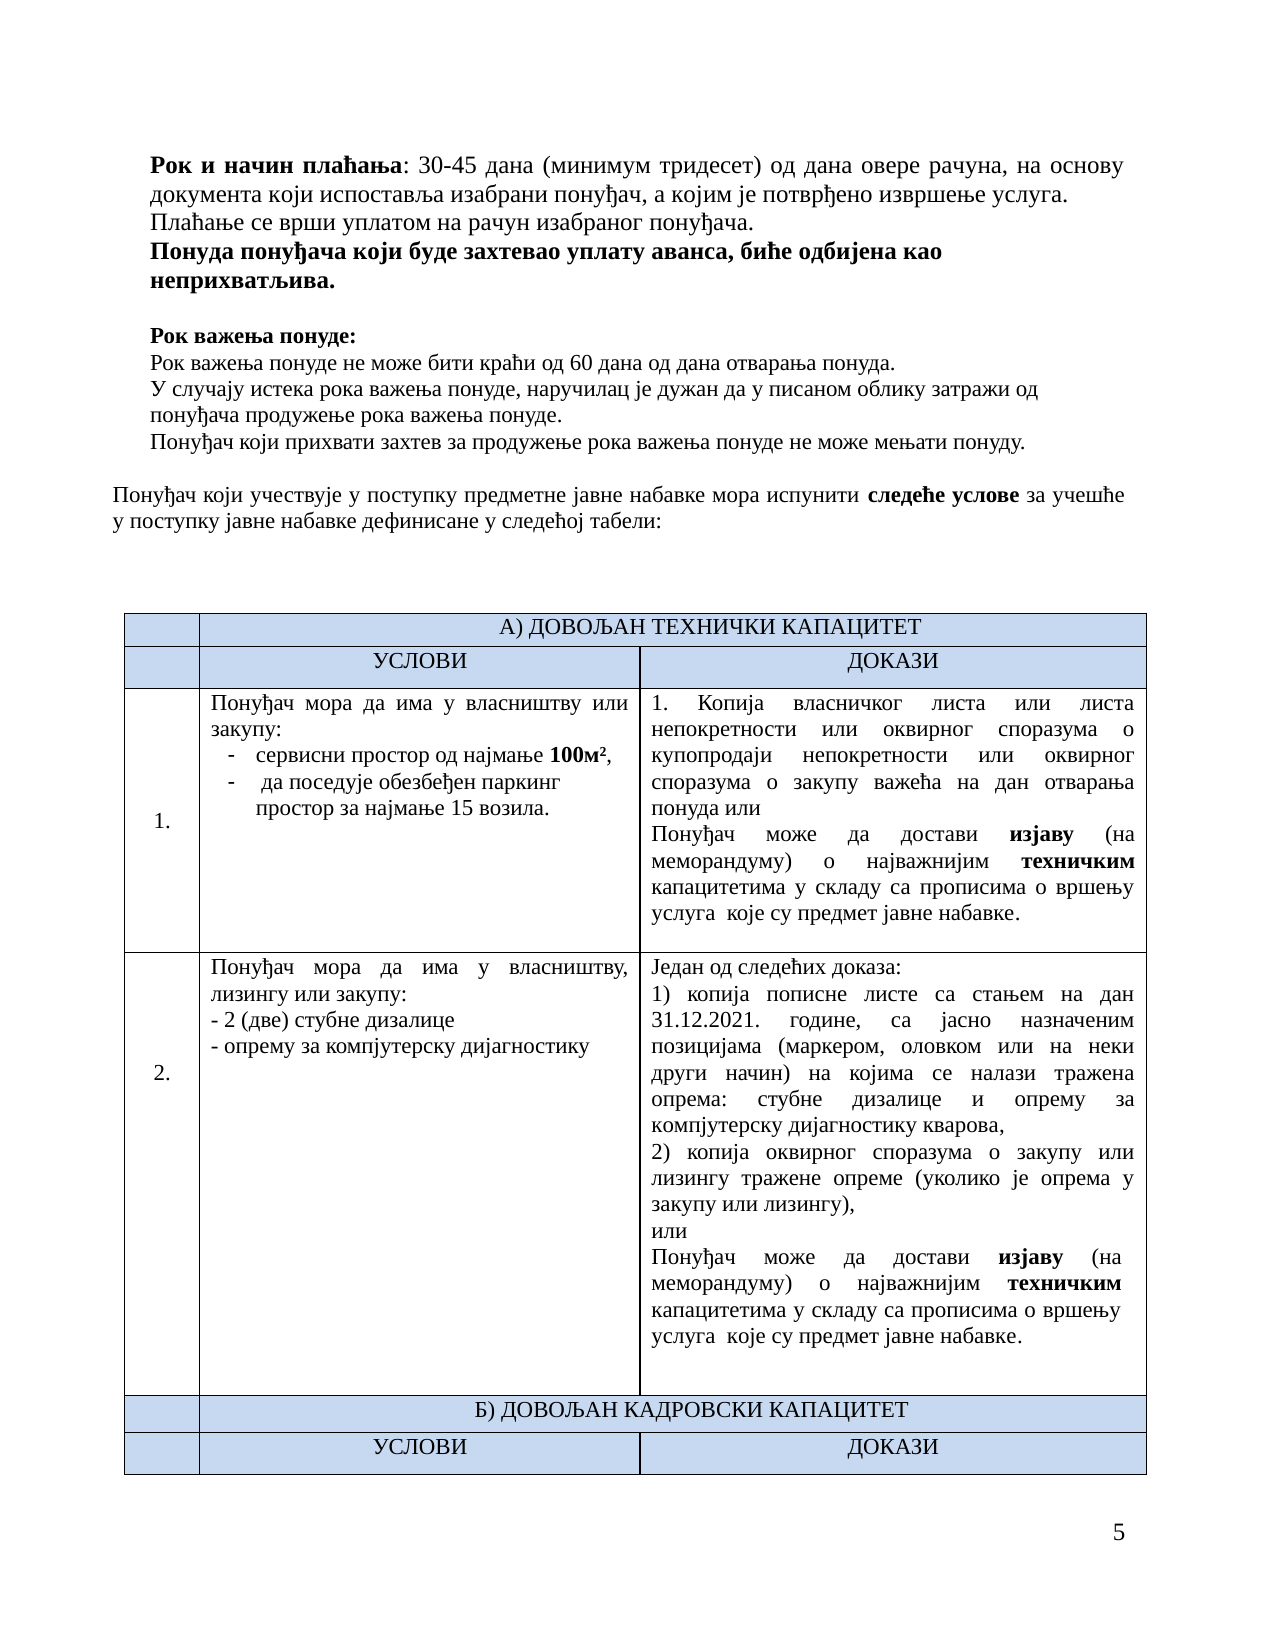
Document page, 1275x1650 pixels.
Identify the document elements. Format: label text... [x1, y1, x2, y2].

list Понуђач који учествује у поступку предметне јавне набавке мора испунити следеће услове за учешће у поступку јавне набавке дефинисане у следећој табели: [112, 481, 1125, 533]
table_cell УСЛОВИ [200, 1433, 639, 1474]
text Понуда понуђача који буде захтевао уплату аванса, биће одбијена као неприхватљива. [150, 236, 1125, 294]
text У случају истека рока важења понуде, наручилац је дужан да у писаном облику затражи од понуђача продужење рока важења понуде. [150, 375, 1125, 428]
text Рок важења понуде не може бити краћи од 60 дана од дана отварања понуда. [150, 349, 1125, 375]
text Рок и начин плаћања: 30-45 дана (минимум тридесет) од дана овере рачуна, на основу документа који испоставља изабрани понуђач, а којим је потврђено извршење услуга. [150, 150, 1125, 207]
table_cell УСЛОВИ [200, 647, 639, 688]
table_cell 1. Копија власничког листа или листа непокретности или оквирног споразума о купопродаји непокретности или оквирног споразума о закупу важећа на дан отварања понуда или Понуђач може да достави изјаву (на меморандуму) о најважнијим техничким капацитетима у складу са прописима о вршењу услуга које су предмет јавне набавке. [641, 689, 1146, 952]
table_cell Понуђач мора да има у власништву, лизингу или закупу: - 2 (две) стубне дизалице - опрему за компјутерску дијагностику [200, 953, 639, 1395]
text Рок важења понуде: [150, 322, 1125, 349]
table_cell 1. [125, 689, 199, 952]
table_cell Један од следећих доказа: 1) копија пописне листе са стањем на дан 31.12.2021. године, са јасно назначеним позицијама (маркером, оловком или на неки други начин) на којима се налази тражена опрема: стубне дизалице и опрему за компјутерску дијагностику кварова, 2) копија оквирног споразума о закупу или лизингу тражене опреме (уколико је опрема у закупу или лизингу), или Понуђач може да достави изјаву (на меморандуму) о најважнијим техничким капацитетима у складу са прописима о вршењу услуга које су предмет јавне набавке. [641, 953, 1146, 1395]
table_cell Понуђач мора да има у власништву или закупу: сервисни простор од најмање 100м², да поседује обезбеђен паркинг простор за најмање 15 возила. [200, 689, 639, 952]
table_cell 2. [125, 953, 199, 1395]
table_header [125, 614, 199, 646]
text Понуђач који прихвати захтев за продужење рока важења понуде не може мењати понуду. [150, 428, 1125, 454]
table_cell ДОКАЗИ [641, 1433, 1146, 1474]
table_cell ДОКАЗИ [641, 647, 1146, 688]
text Плаћање се врши уплатом на рачун изабраног понуђача. [150, 207, 1125, 236]
table_header А) ДОВОЉАН ТЕХНИЧКИ КАПАЦИТЕТ [200, 614, 1146, 646]
table_cell Б) ДОВОЉАН КАДРОВСКИ КАПАЦИТЕТ [200, 1396, 1146, 1432]
table_cell [125, 1433, 199, 1474]
table_cell [125, 647, 199, 688]
table_cell [125, 1396, 199, 1432]
